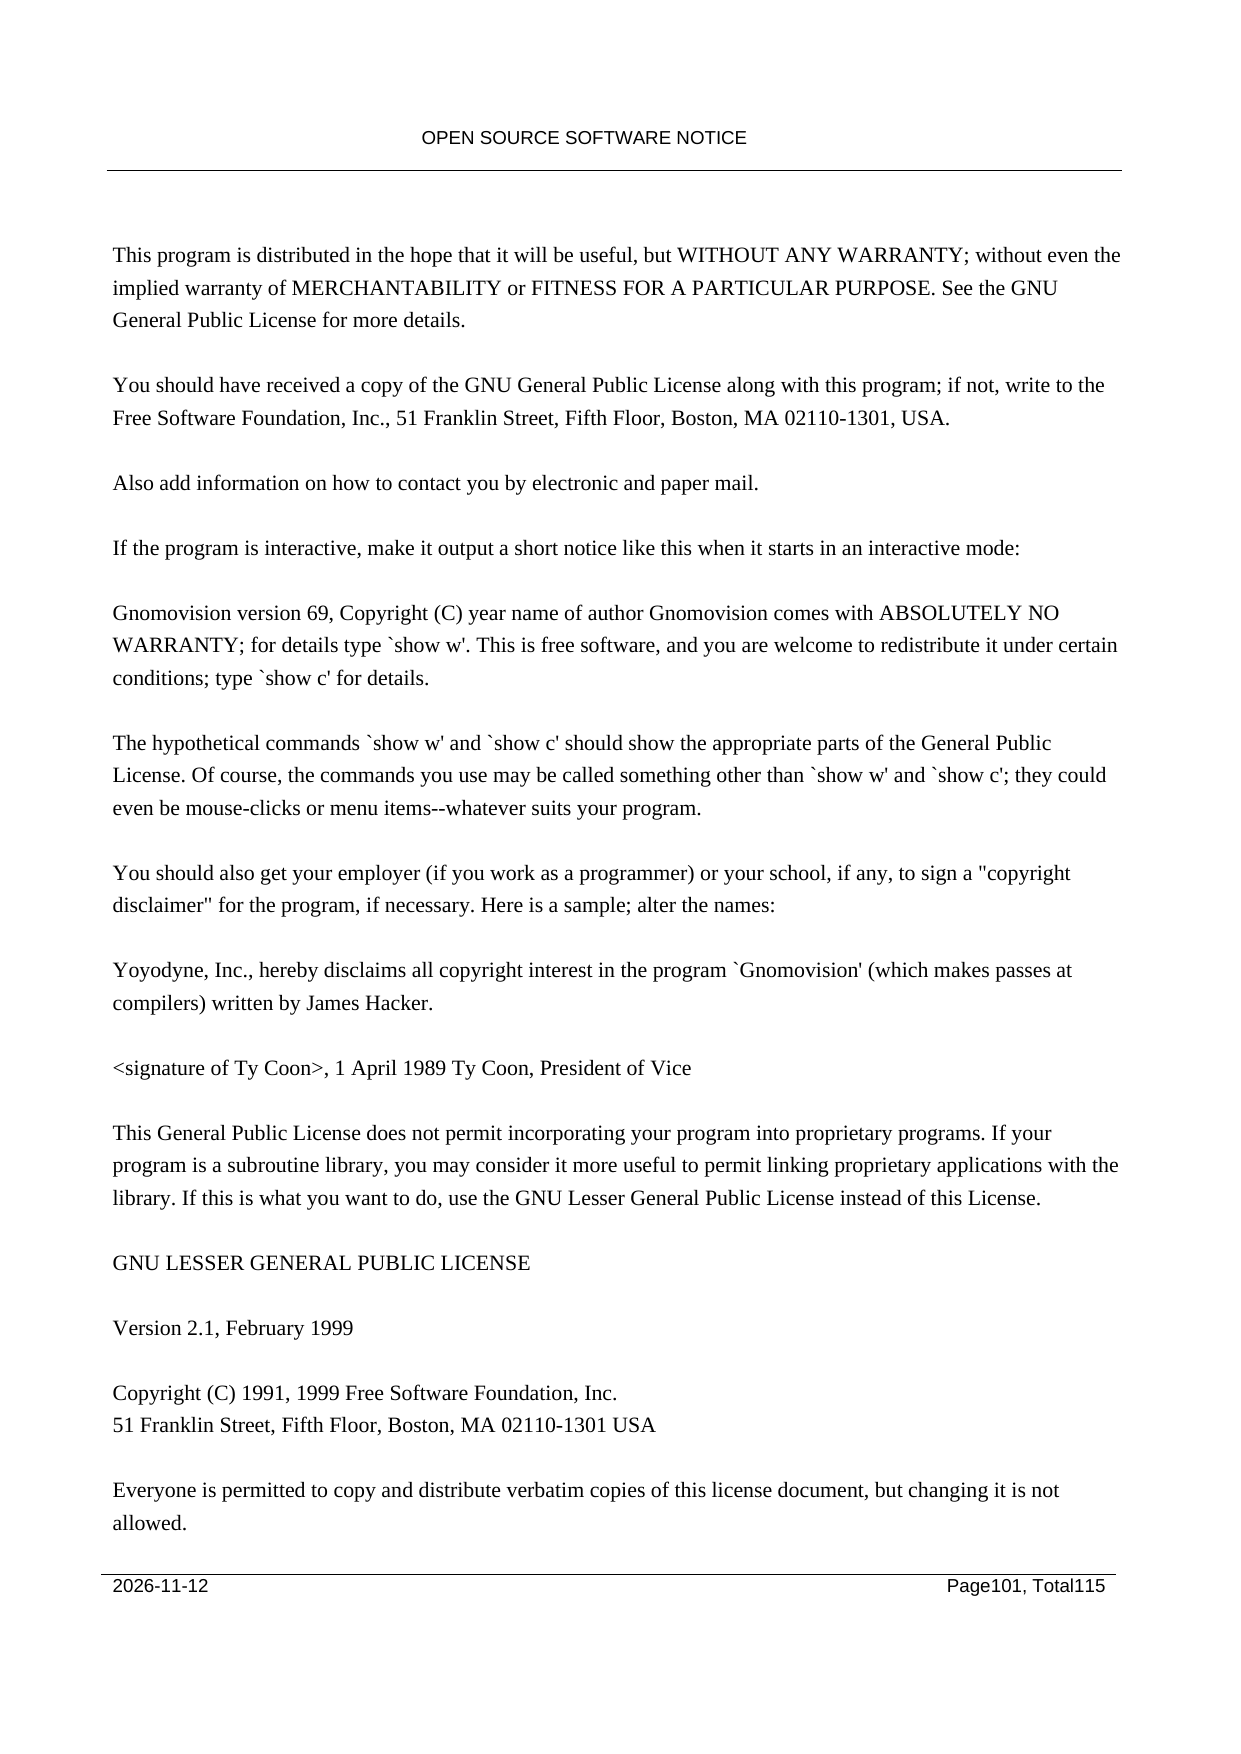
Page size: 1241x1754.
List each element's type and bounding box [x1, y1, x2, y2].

text [112, 206, 1128, 1539]
